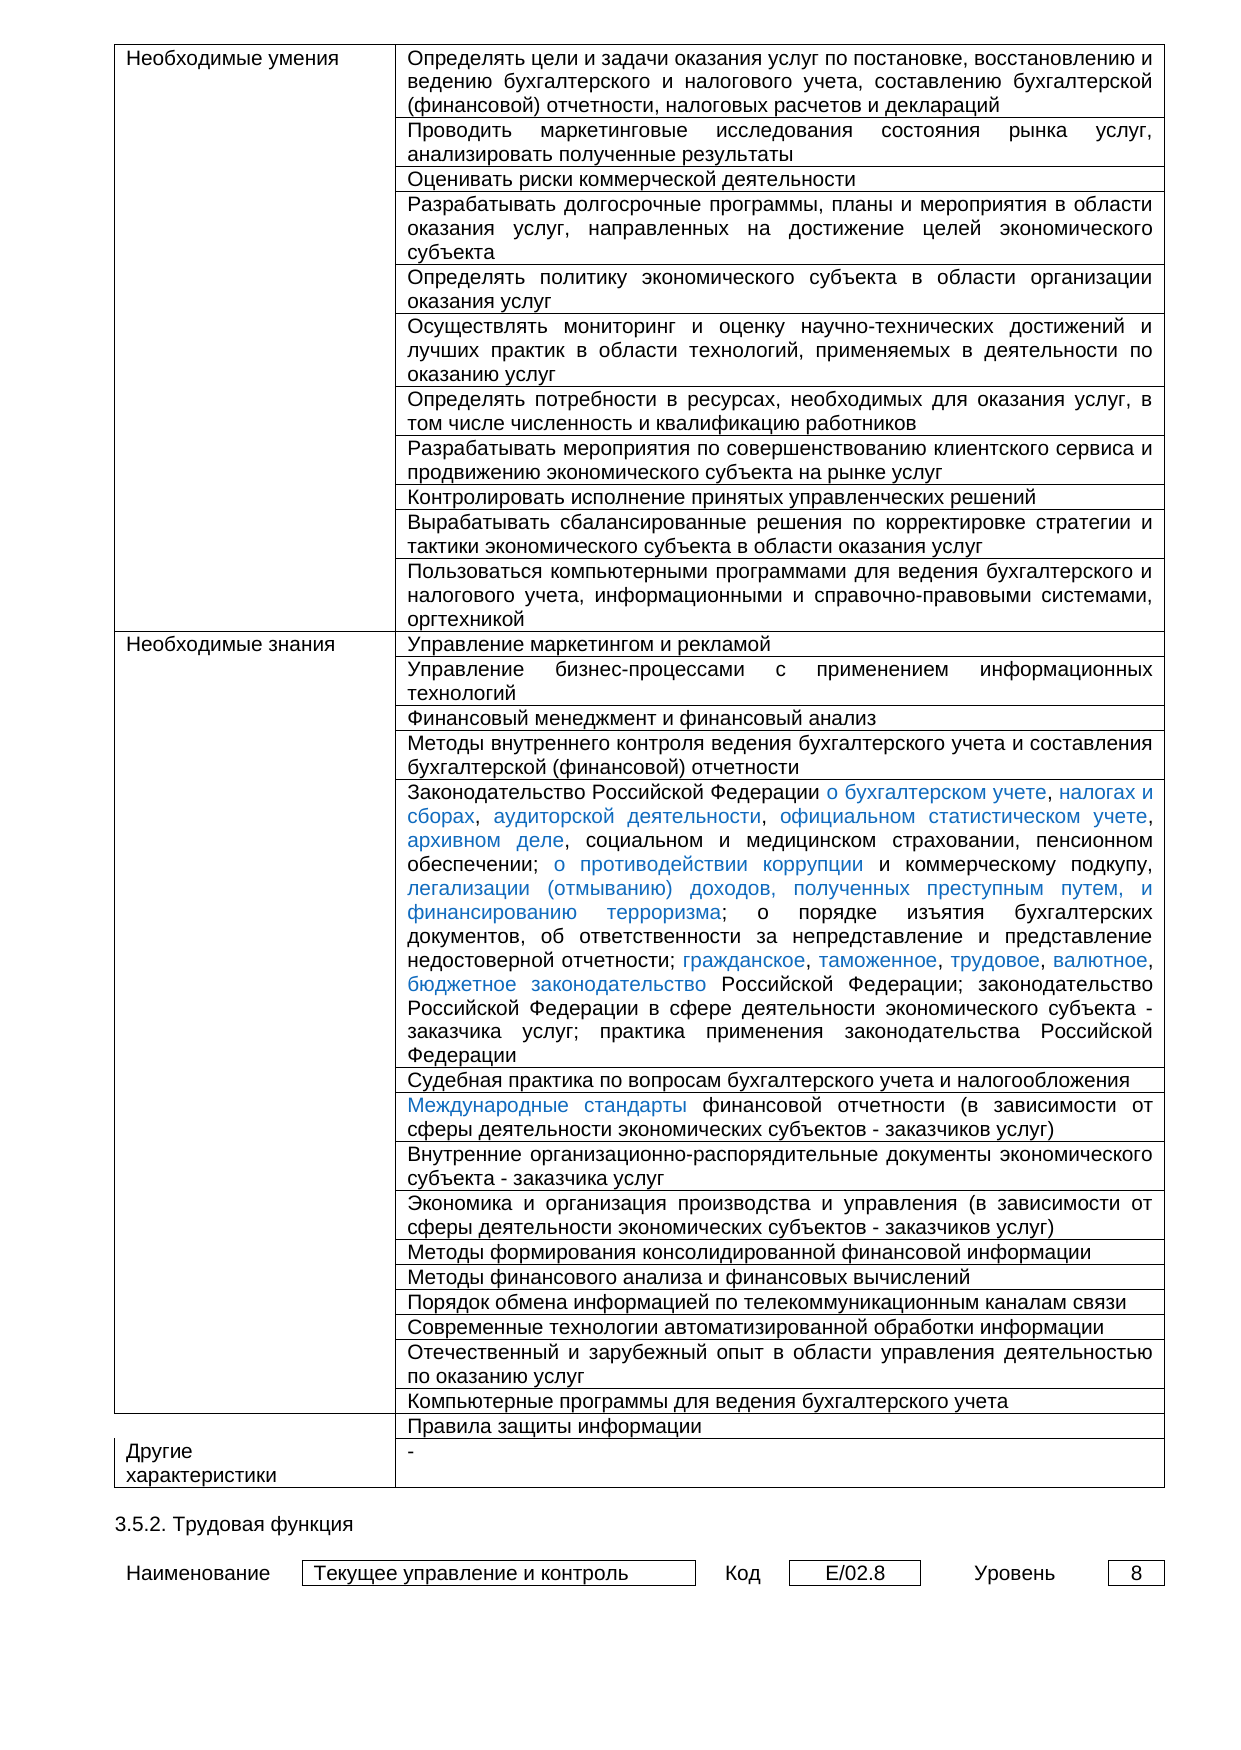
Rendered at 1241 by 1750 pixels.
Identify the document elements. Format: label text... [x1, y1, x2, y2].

table_header Наименование [115, 1560, 302, 1585]
table_cell Оценивать риски коммерческой деятельности [396, 167, 1164, 191]
table_cell Методы финансового анализа и финансовых вычислений [396, 1265, 1164, 1289]
table_cell Необходимые умения [115, 45, 395, 631]
table_cell Экономика и организация производства и управления (в зависимости от сферы деятельности экономических субъектов - заказчиков услуг) [396, 1191, 1164, 1239]
table_cell Порядок обмена информацией по телекоммуникационным каналам связи [396, 1290, 1164, 1314]
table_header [921, 1560, 1108, 1585]
table_cell Необходимые знания [115, 632, 395, 1413]
table_cell Правила защиты информации [396, 1414, 1164, 1438]
table_cell Вырабатывать сбалансированные решения по корректировке стратегии и тактики экономического субъекта в области оказания услуг [396, 510, 1164, 558]
table_header Код [696, 1560, 789, 1585]
table_cell Отечественный и зарубежный опыт в области управления деятельностью по оказанию услуг [396, 1340, 1164, 1388]
table_header 8 [1109, 1561, 1164, 1585]
table_cell Судебная практика по вопросам бухгалтерского учета и налогообложения [396, 1068, 1164, 1092]
table_cell Определять потребности в ресурсах, необходимых для оказания услуг, в том числе численность и квалификацию работников [396, 387, 1164, 435]
table_cell - [396, 1439, 1164, 1487]
table_cell Разрабатывать долгосрочные программы, планы и мероприятия в области оказания услуг, направленных на достижение целей экономического субъекта [396, 192, 1164, 264]
table_cell Определять политику экономического субъекта в области организации оказания услуг [396, 265, 1164, 313]
table_cell Финансовый менеджмент и финансовый анализ [396, 706, 1164, 730]
table_cell Внутренние организационно-распорядительные документы экономического субъекта - заказчика услуг [396, 1142, 1164, 1190]
table_cell Проводить маркетинговые исследования состояния рынка услуг, анализировать полученные результаты [396, 118, 1164, 166]
table_cell Другие характеристики [115, 1438, 395, 1487]
table_cell Методы формирования консолидированной финансовой информации [396, 1240, 1164, 1264]
table_cell Определять цели и задачи оказания услуг по постановке, восстановлению и ведению бухгалтерского и налогового учета, составлению бухгалтерской (финансовой) отчетности, налоговых расчетов и деклараций [396, 45, 1164, 117]
table_header Е/02.8 [790, 1561, 920, 1585]
table_cell Методы внутреннего контроля ведения бухгалтерского учета и составления бухгалтерской (финансовой) отчетности [396, 731, 1164, 779]
table_cell Современные технологии автоматизированной обработки информации [396, 1315, 1164, 1339]
text 3.5.2. Трудовая функция [114, 1512, 1157, 1536]
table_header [303, 1561, 695, 1585]
table_cell Законодательство Российской Федерации о бухгалтерском учете, налогах и сборах, аудиторской деятельности, официальном статистическом учете, архивном деле, социальном и медицинском страховании, пенсионном обеспечении; о противодействии коррупции и коммерческому подкупу, легализации (отмыванию) доходов, полученных преступным путем, и финансированию терроризма; о порядке изъятия бухгалтерских документов, об ответственности за непредставление и представление недостоверной отчетности; гражданское, таможенное, трудовое, валютное, бюджетное законодательство Российской Федерации; законодательство Российской Федерации в сфере деятельности экономического субъекта - заказчика услуг; практика применения законодательства Российской Федерации [396, 780, 1164, 1067]
table_cell Компьютерные программы для ведения бухгалтерского учета [396, 1389, 1164, 1413]
table_cell Пользоваться компьютерными программами для ведения бухгалтерского и налогового учета, информационными и справочно-правовыми системами, оргтехникой [396, 559, 1164, 631]
table_cell Управление маркетингом и рекламой [396, 632, 1164, 656]
table_cell Международные стандарты финансовой отчетности (в зависимости от сферы деятельности экономических субъектов - заказчиков услуг) [396, 1093, 1164, 1141]
table_cell Разрабатывать мероприятия по совершенствованию клиентского сервиса и продвижению экономического субъекта на рынке услуг [396, 436, 1164, 484]
table_cell Контролировать исполнение принятых управленческих решений [396, 485, 1164, 509]
table_cell Осуществлять мониторинг и оценку научно-технических достижений и лучших практик в области технологий, применяемых в деятельности по оказанию услуг [396, 314, 1164, 386]
table_cell Управление бизнес-процессами с применением информационных технологий [396, 657, 1164, 705]
